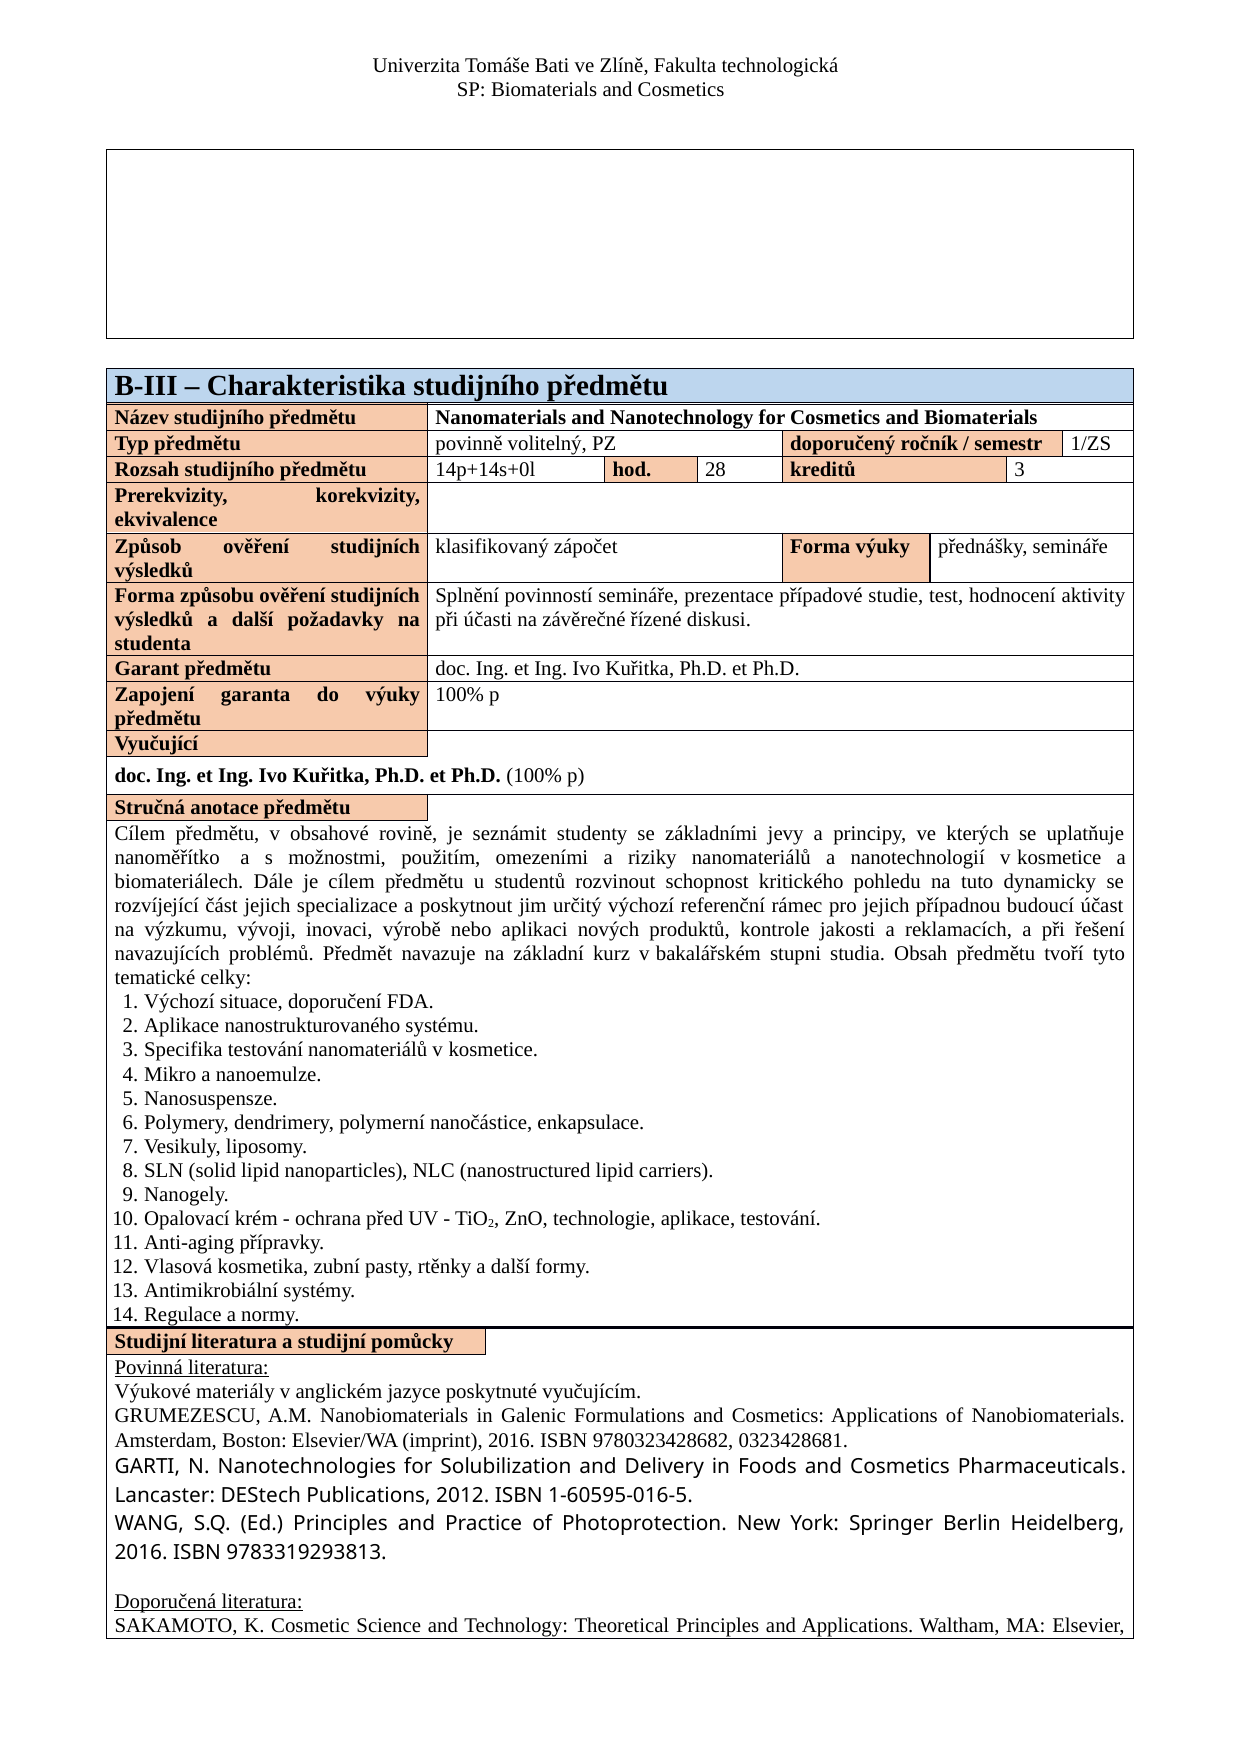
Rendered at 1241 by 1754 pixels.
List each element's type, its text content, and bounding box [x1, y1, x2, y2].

table_cell [428, 483, 1133, 532]
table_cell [107, 1354, 1133, 1637]
table_cell Studijní literatura a studijní pomůcky [107, 1329, 485, 1354]
table_cell 100% p [428, 682, 1133, 730]
table_cell hod. [605, 457, 697, 482]
table_cell Prerekvizity, korekvizity, ekvivalence [107, 483, 427, 532]
table_cell Garant předmětu [107, 656, 427, 681]
table_cell Nanomaterials and Nanotechnology for Cosmetics and Biomaterials [428, 405, 1133, 430]
table_cell Vyučující [107, 731, 427, 756]
table_cell Zapojení garanta do výuky předmětu [107, 682, 427, 730]
table_cell Název studijního předmětu [107, 405, 427, 430]
table_cell Forma způsobu ověření studijních výsledků a další požadavky na studenta [107, 583, 427, 655]
table_cell Splnění povinností semináře, prezentace případové studie, test, hodnocení aktivity při účasti na závěrečné řízené diskusi. [428, 583, 1133, 655]
table_cell 3 [1007, 457, 1133, 482]
table_cell doc. Ing. et Ing. Ivo Kuřitka, Ph.D. et Ph.D. [428, 656, 1133, 681]
table_cell doporučený ročník / semestr [783, 431, 1062, 456]
table_cell povinně volitelný, PZ [428, 431, 782, 456]
table_cell 14p+14s+0l [428, 457, 604, 482]
table_cell Rozsah studijního předmětu [107, 457, 427, 482]
table_cell Způsob ověření studijních výsledků [107, 534, 427, 582]
table_cell klasifikovaný zápočet [428, 534, 782, 582]
table_cell [428, 731, 1133, 756]
table_cell přednášky, semináře [931, 534, 1133, 582]
table_cell Forma výuky [783, 534, 929, 582]
table_cell Typ předmětu [107, 431, 427, 456]
table_cell Cílem předmětu, v obsahové rovině, je seznámit studenty se základními jevy a principy, ve kterých se uplatňuje nanoměřítko a s možnostmi, použitím, omezeními a riziky nanomateriálů a nanotechnologií v kosmetice a biomateriálech. Dále je cílem předmětu u studentů rozvinout schopnost kritického pohledu na tuto dynamicky se rozvíjející část jejich specializace a poskytnout jim určitý výchozí referenční rámec pro jejich případnou budoucí účast na výzkumu, vývoji, inovaci, výrobě nebo aplikaci nových produktů, kontrole jakosti a reklamacích, a při řešení navazujících problémů. Předmět navazuje na základní kurz v bakalářském stupni studia. Obsah předmětu tvoří tyto tematické celky: Výchozí situace, doporučení FDA. Aplikace nanostrukturovaného systému. Specifika testování nanomateriálů v kosmetice. Mikro a nanoemulze. Nanosuspensze. Polymery, dendrimery, polymerní nanočástice, enkapsulace. Vesikuly, liposomy. SLN (solid lipid nanoparticles), NLC (nanostructured lipid carriers). Nanogely. Opalovací krém - ochrana před UV - TiO2, ZnO, technologie, aplikace, testování. Anti-aging přípravky. Vlasová kosmetika, zubní pasty, rtěnky a další formy. Antimikrobiální systémy. Regulace a normy. [107, 820, 1133, 1326]
table_cell kreditů [783, 457, 1006, 482]
table_cell [107, 150, 1133, 338]
table_cell [486, 1329, 1133, 1354]
table_cell [428, 795, 1133, 820]
table_cell doc. Ing. et Ing. Ivo Kuřitka, Ph.D. et Ph.D. (100% p) [107, 756, 1133, 794]
table_header B-III – Charakteristika studijního předmětu [107, 369, 1133, 402]
table_cell Stručná anotace předmětu [107, 795, 427, 820]
table_cell 1/ZS [1063, 431, 1133, 456]
table_cell 28 [698, 457, 782, 482]
